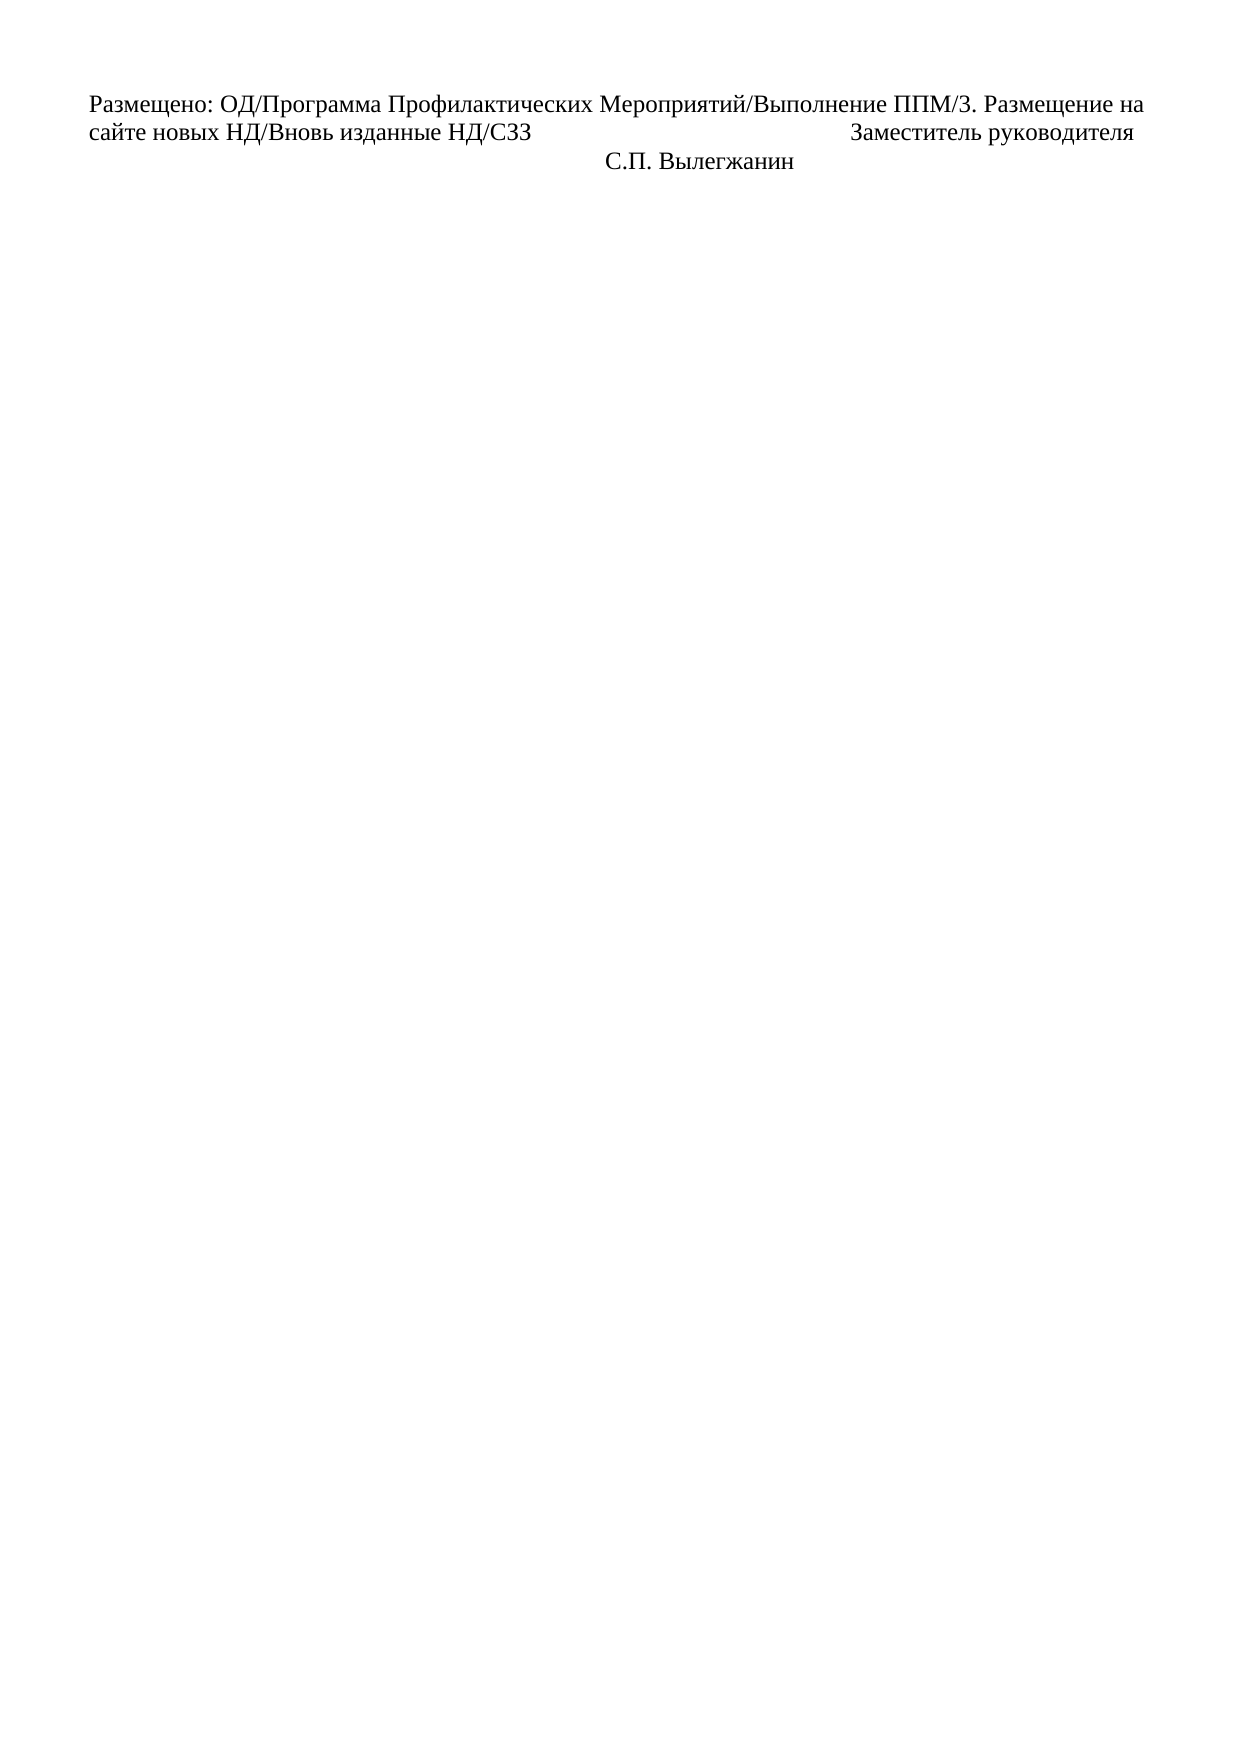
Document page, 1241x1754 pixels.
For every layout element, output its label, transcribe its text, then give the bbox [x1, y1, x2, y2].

text Размещено: ОД/Программа Профилактических Мероприятий/Выполнение ППМ/3. Размещение на сайте новых НД/Вновь изданные НД/СЗЗ Заместитель руководителя С.П. Вылегжанин [89, 89, 1152, 175]
